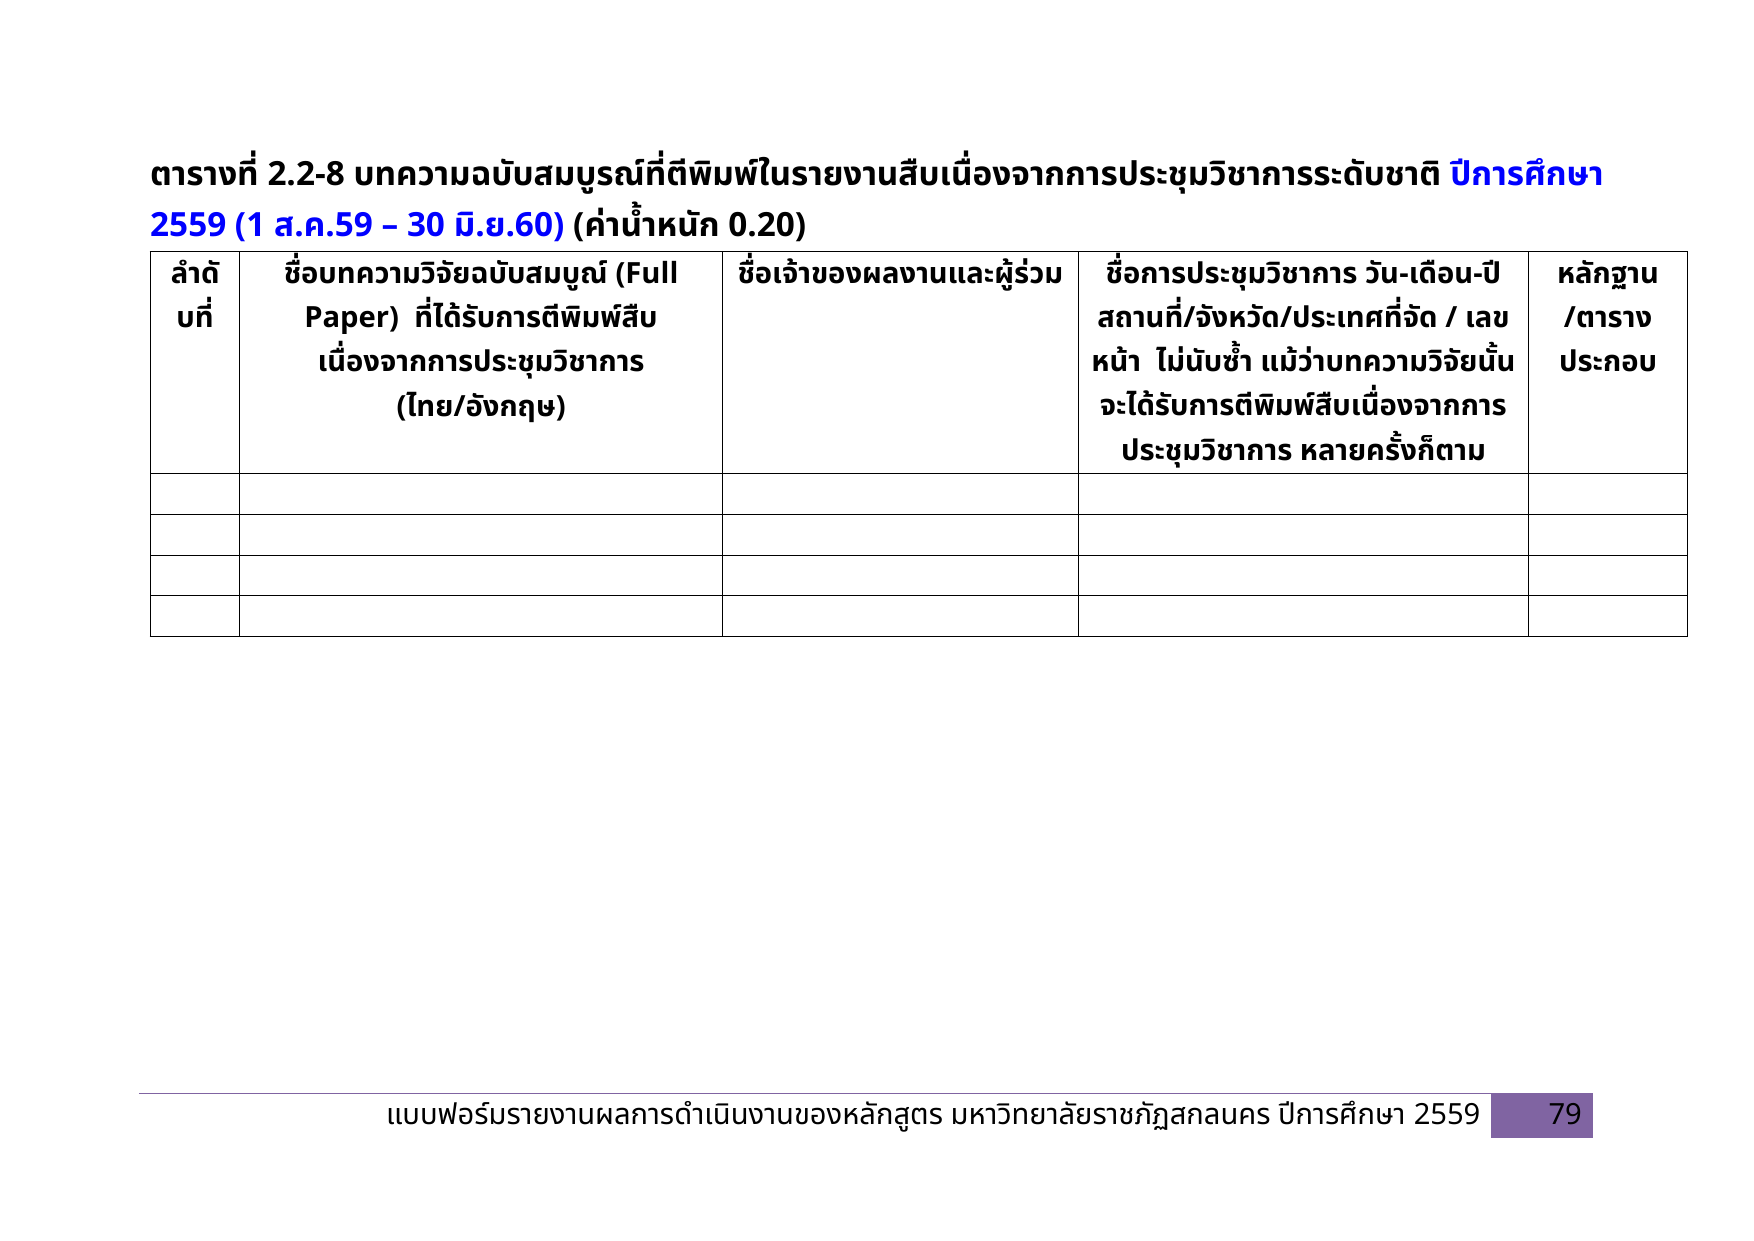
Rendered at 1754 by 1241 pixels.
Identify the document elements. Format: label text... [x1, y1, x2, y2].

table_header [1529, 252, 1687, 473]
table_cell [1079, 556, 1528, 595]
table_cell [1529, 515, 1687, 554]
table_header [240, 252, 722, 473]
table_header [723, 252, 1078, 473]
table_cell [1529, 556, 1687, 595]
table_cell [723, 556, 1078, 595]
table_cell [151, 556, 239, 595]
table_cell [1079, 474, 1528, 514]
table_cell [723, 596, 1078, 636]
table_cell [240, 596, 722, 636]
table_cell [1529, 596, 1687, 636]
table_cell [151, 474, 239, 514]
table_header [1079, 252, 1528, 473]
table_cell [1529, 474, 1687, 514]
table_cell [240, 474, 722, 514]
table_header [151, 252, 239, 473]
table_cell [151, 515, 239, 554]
text ตารางที่ 2.2-8 บทความฉบับสมบูรณ์ที่ตีพิมพ์ในรายงานสืบเนื่องจากการประชุมวิชาการระดับชาติ ปีการศึกษา 2559 (1 ส.ค.59 – 30 มิ.ย.60) (ค่าน้ำหนัก 0.20) [150, 150, 1604, 251]
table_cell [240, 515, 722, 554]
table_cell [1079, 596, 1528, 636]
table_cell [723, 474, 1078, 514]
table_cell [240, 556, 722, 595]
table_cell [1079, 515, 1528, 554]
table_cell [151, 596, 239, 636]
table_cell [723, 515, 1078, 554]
